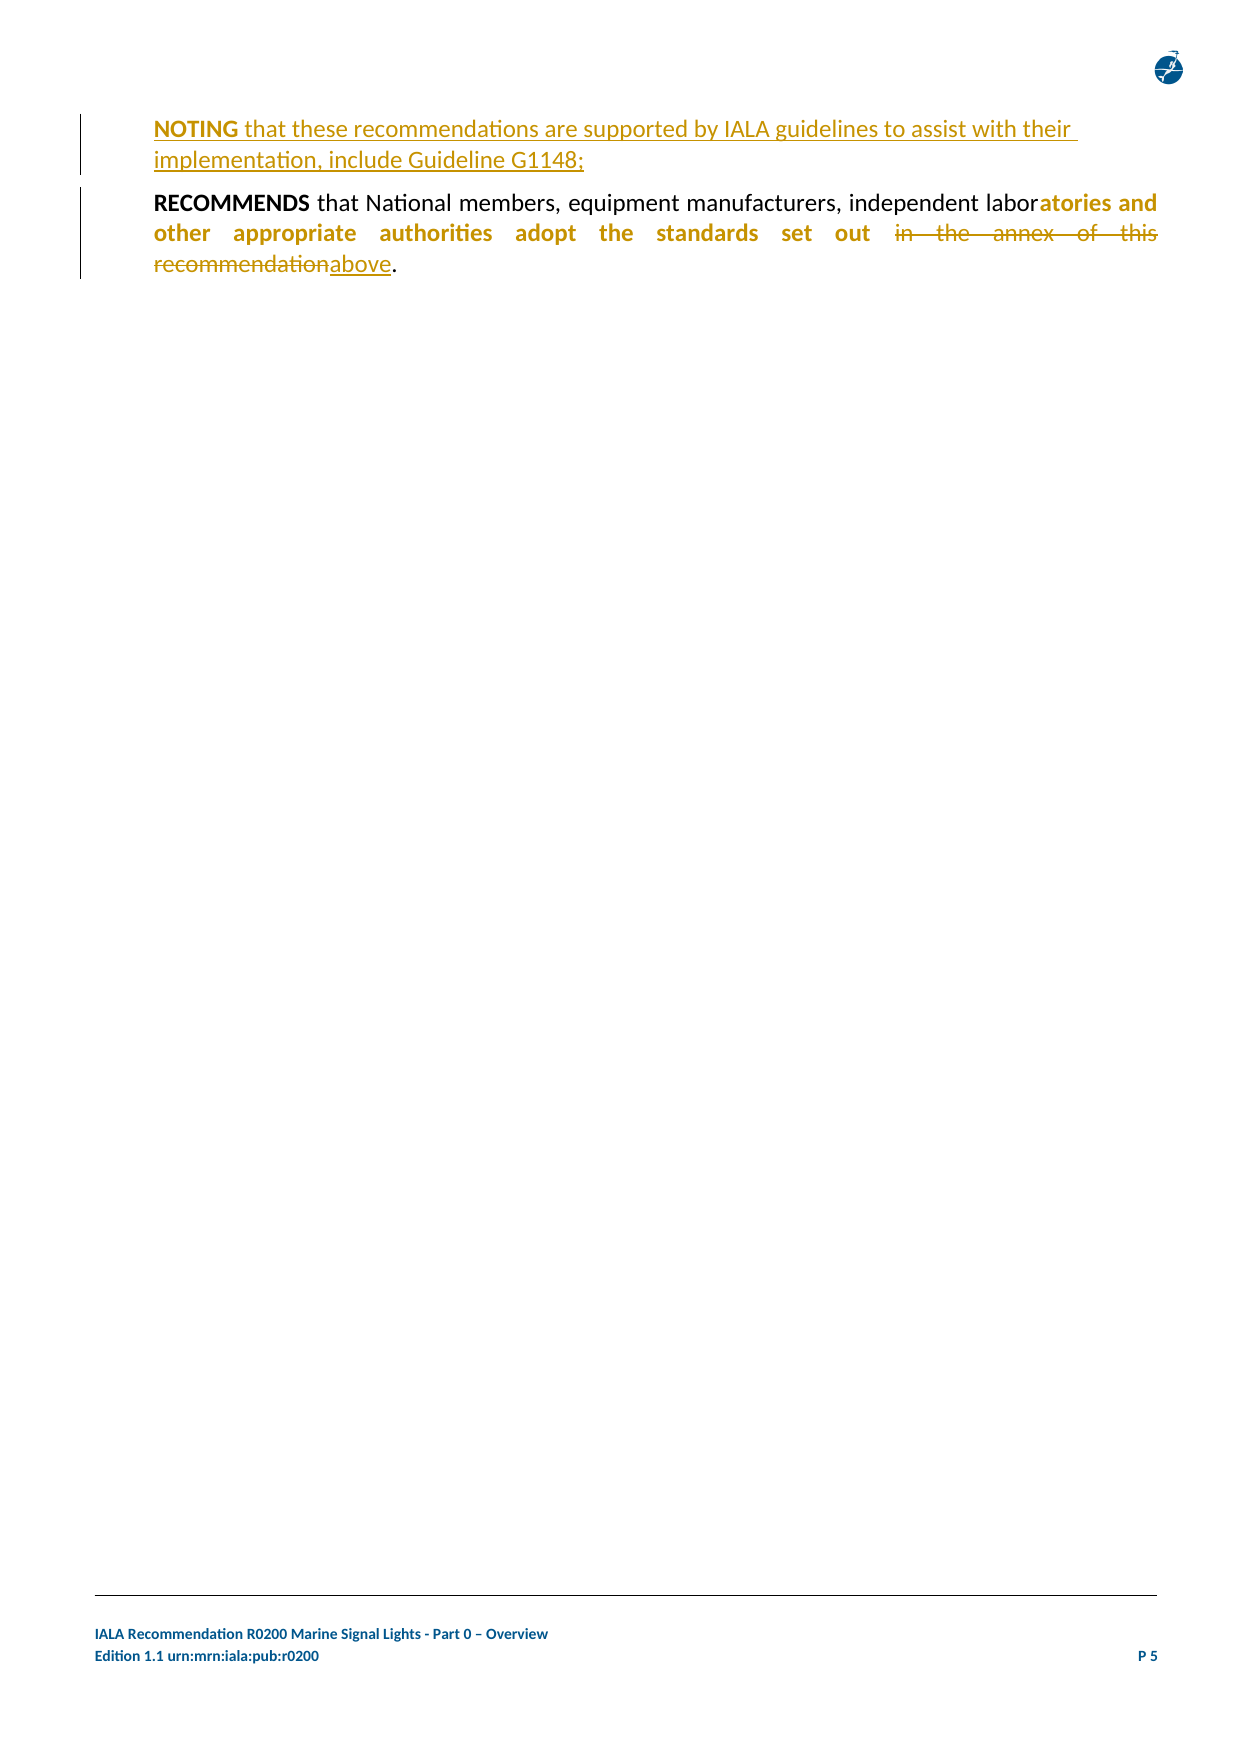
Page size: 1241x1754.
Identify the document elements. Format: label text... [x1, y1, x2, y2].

picture [1123, 0, 1241, 119]
text RECOMMENDS that National members, equipment manufacturers, independent laboratories and other appropriate authorities adopt the standards set out . [153, 187, 1157, 279]
